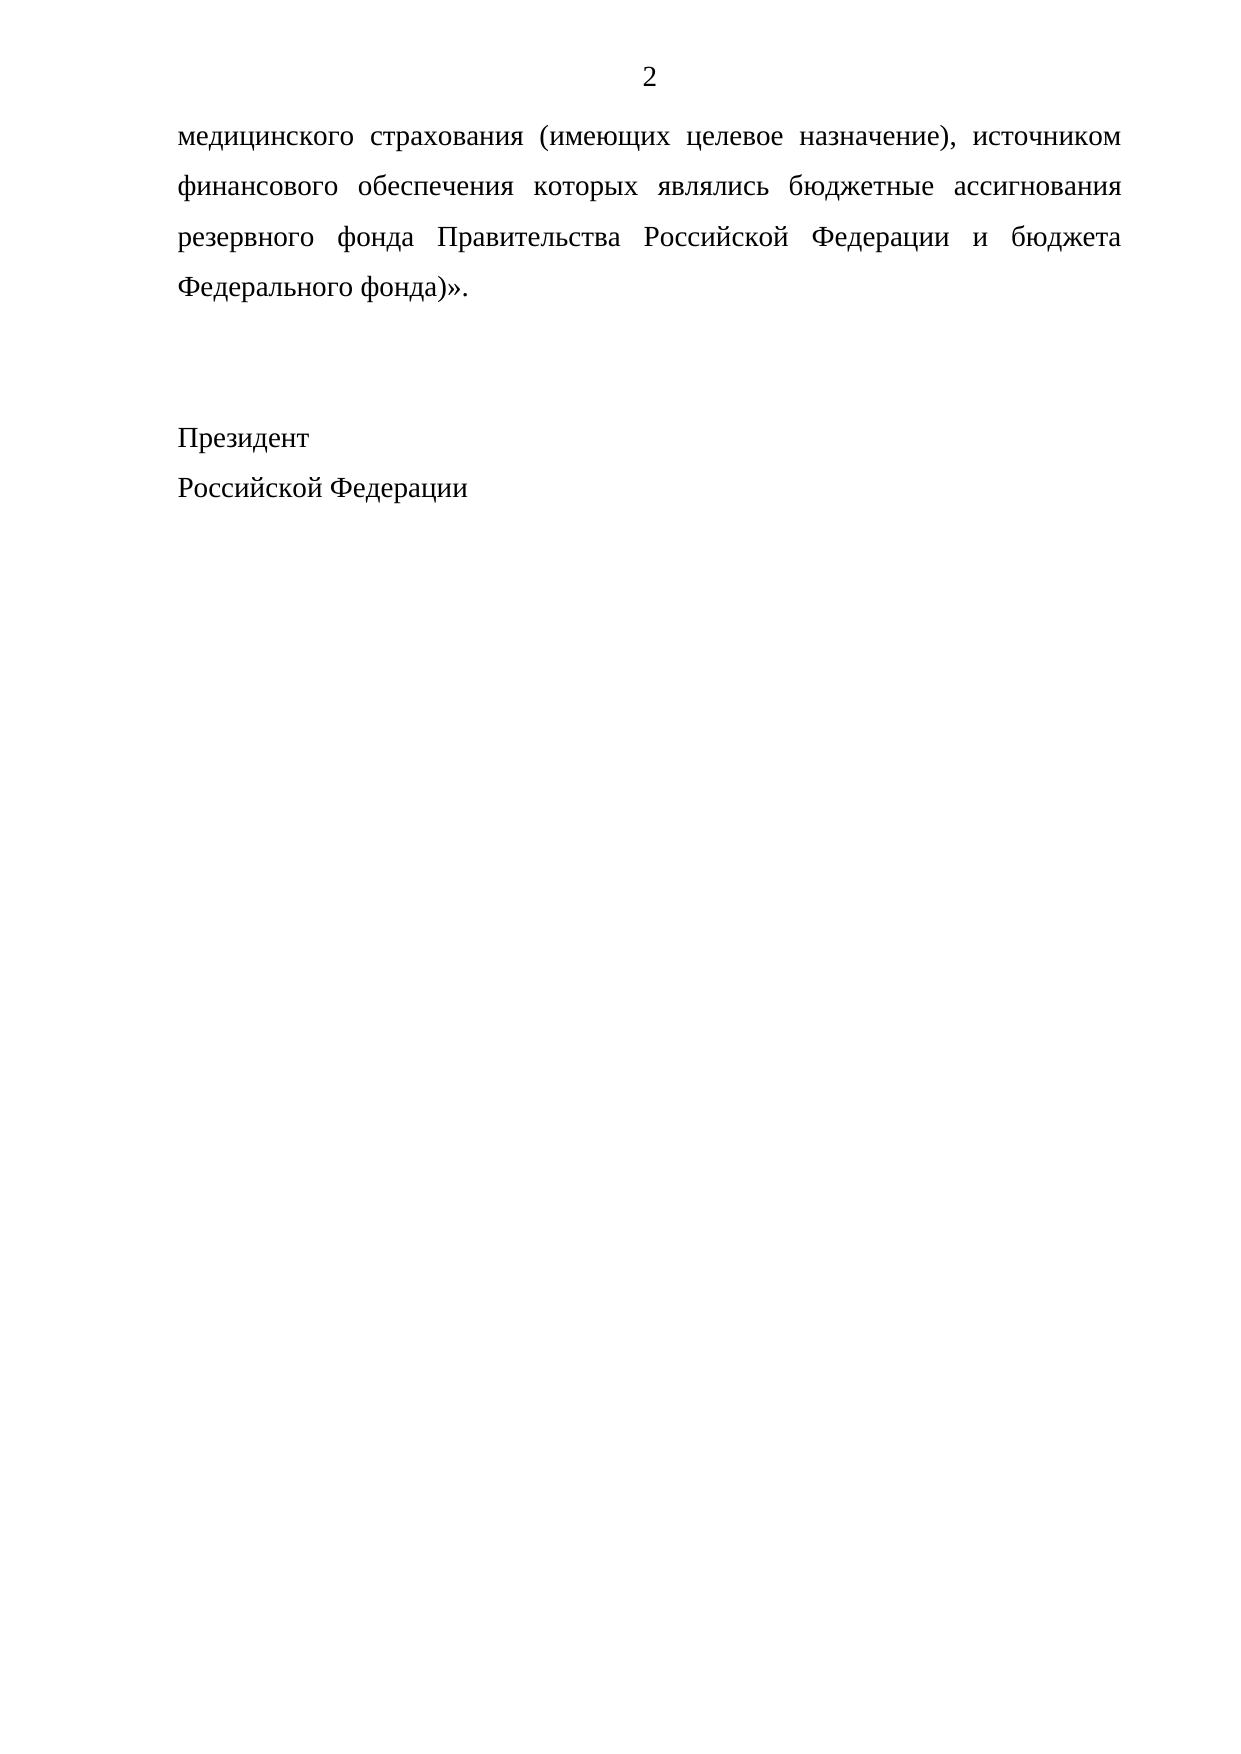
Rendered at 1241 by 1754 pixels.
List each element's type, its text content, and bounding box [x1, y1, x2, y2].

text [177, 118, 1122, 303]
text Президент [177, 420, 1122, 453]
text Российской Федерации [177, 470, 1122, 504]
